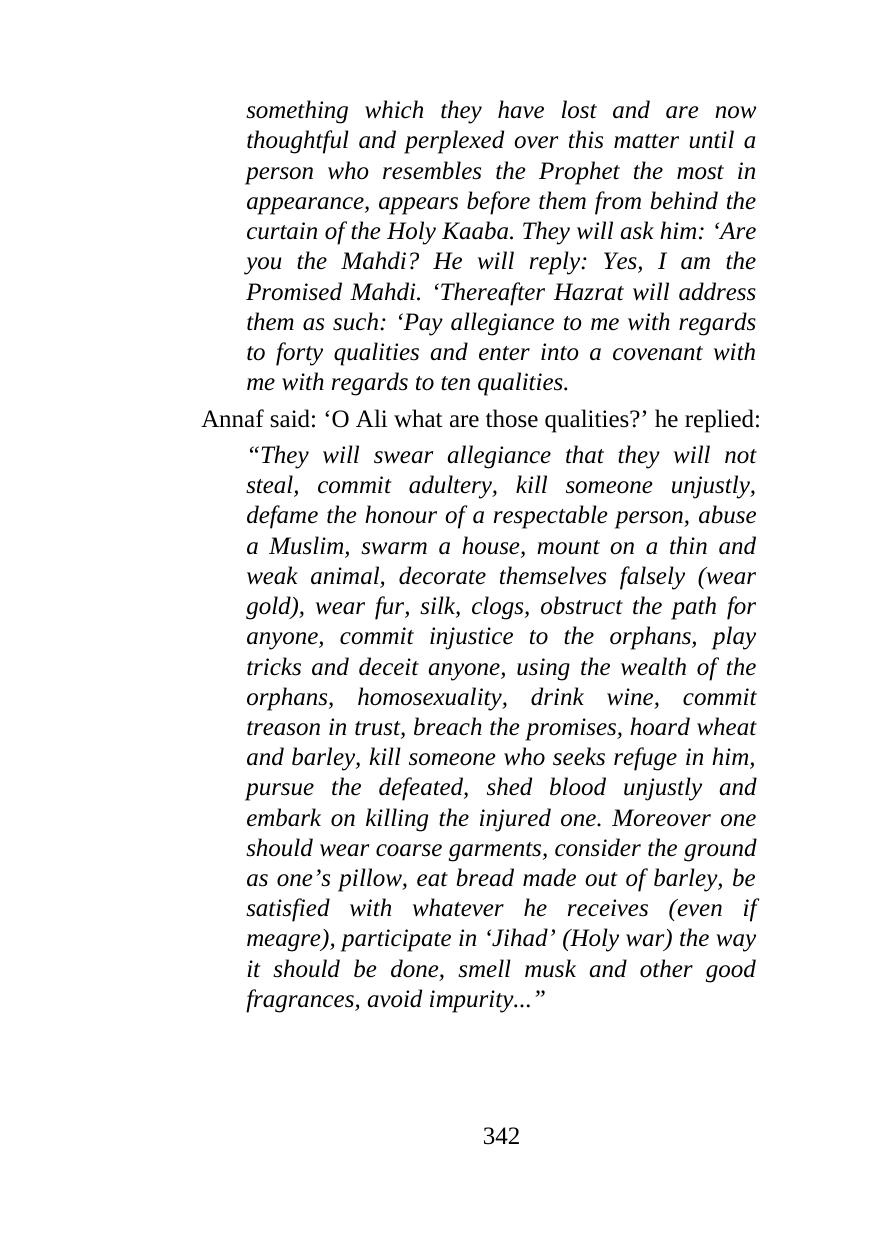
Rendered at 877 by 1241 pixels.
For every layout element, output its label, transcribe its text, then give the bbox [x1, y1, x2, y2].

text Annaf said: ‘O Ali what are those qualities?’ he replied: [201, 403, 802, 433]
text “They will swear allegiance that they will not steal, commit adultery, kill someone unjustly, defame the honour of a respectable person, abuse a Muslim, swarm a house, mount on a thin and weak animal, decorate themselves falsely (wear gold), wear fur, silk, clogs, obstruct the path for anyone, commit injustice to the orphans, play tricks and deceit anyone, using the wealth of the orphans, homosexuality, drink wine, commit treason in trust, breach the promises, hoard wheat and barley, kill someone who seeks refuge in him, pursue the defeated, shed blood unjustly and embark on killing the injured one. Moreover one should wear coarse garments, consider the ground as one’s pillow, eat bread made out of barley, be satisfied with whatever he receives (even if meagre), participate in ‘Jihad’ (Holy war) the way it should be done, smell musk and other good fragrances, avoid impurity...” [246, 439, 757, 1013]
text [246, 94, 757, 397]
